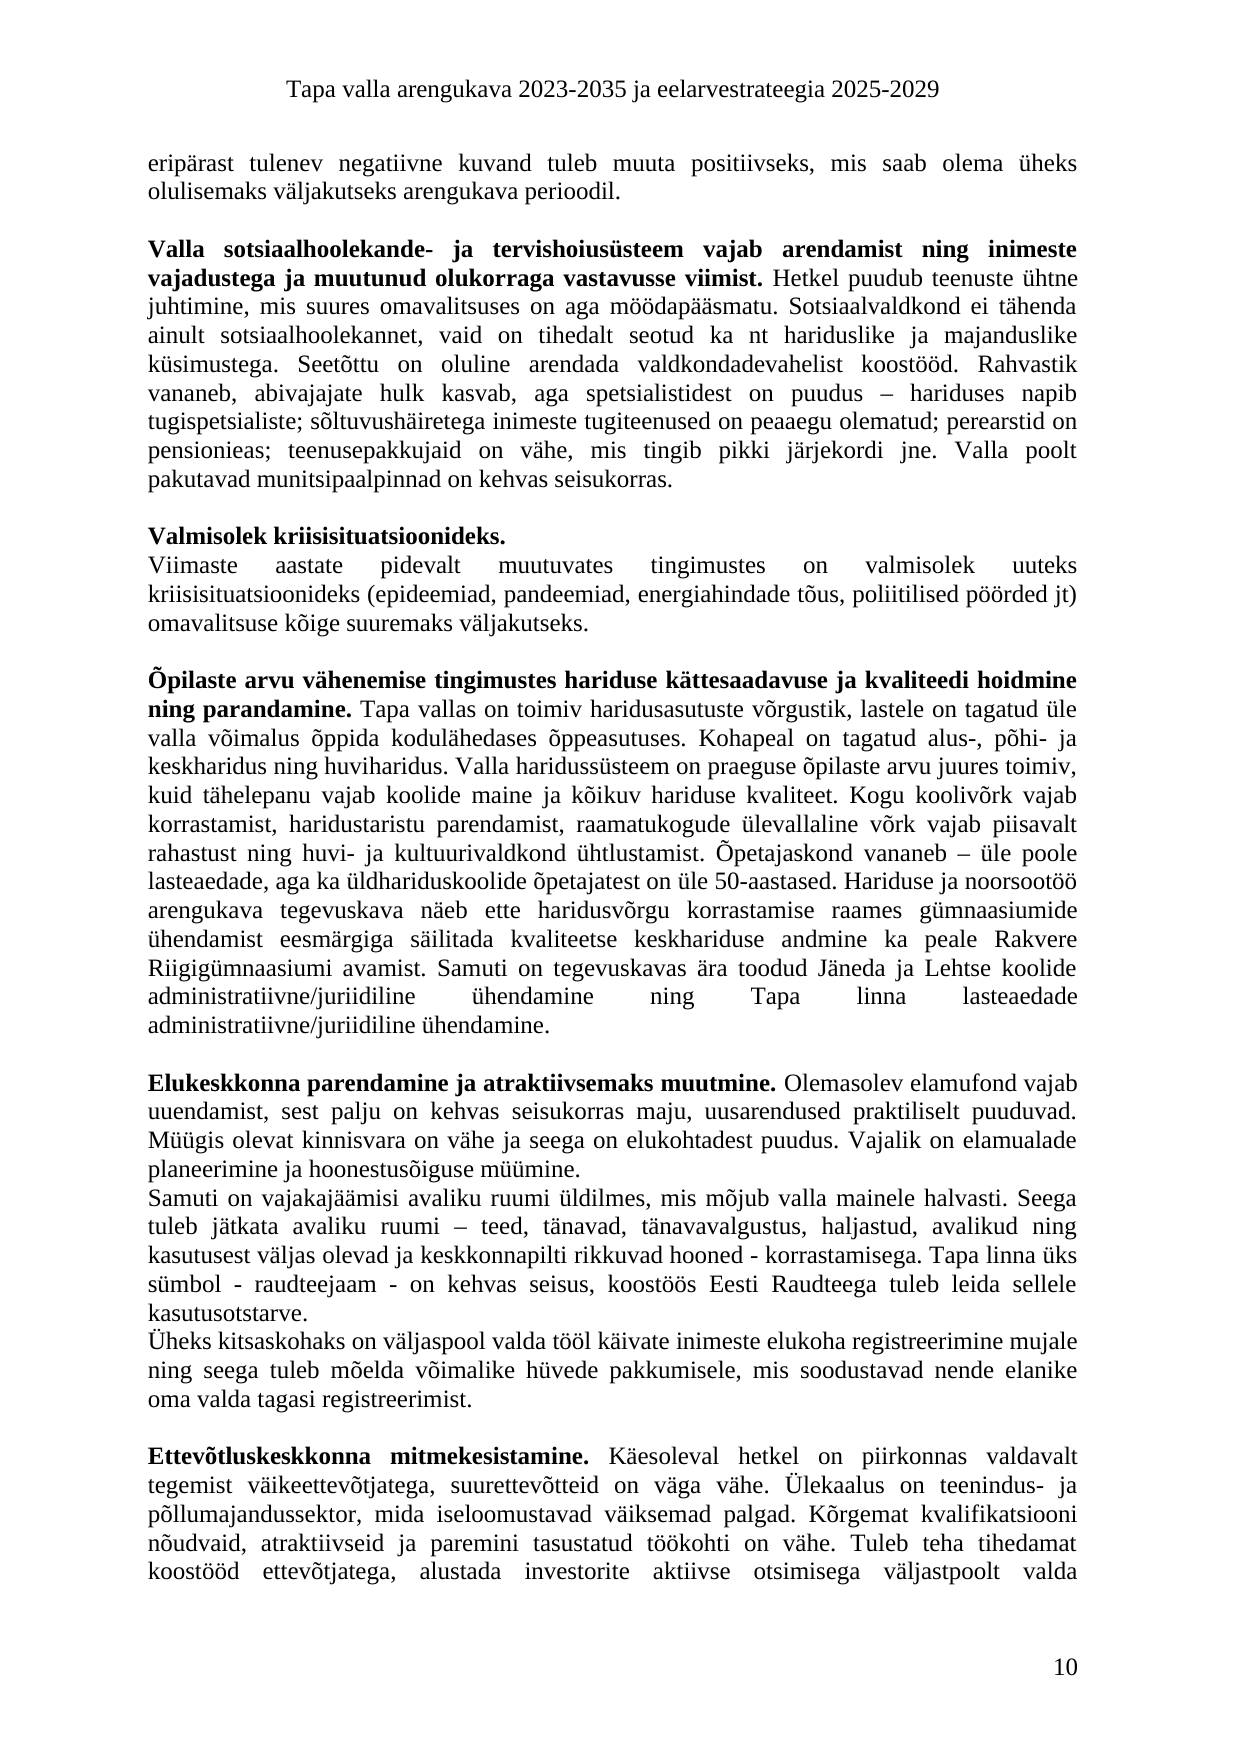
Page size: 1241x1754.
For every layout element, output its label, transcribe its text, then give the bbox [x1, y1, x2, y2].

text Valla sotsiaalhoolekande- ja tervishoiusüsteem vajab arendamist ning inimeste vajadustega ja muutunud olukorraga vastavusse viimist. Hetkel puudub teenuste ühtne juhtimine, mis suures omavalitsuses on aga möödapääsmatu. Sotsiaalvaldkond ei tähenda ainult sotsiaalhoolekannet, vaid on tihedalt seotud ka nt hariduslike ja majanduslike küsimustega. Seetõttu on oluline arendada valdkondadevahelist koostööd. Rahvastik vananeb, abivajajate hulk kasvab, aga spetsialistidest on puudus – hariduses napib tugispetsialiste; sõltuvushäiretega inimeste tugiteenused on peaaegu olematud; perearstid on pensionieas; teenusepakkujaid on vähe, mis tingib pikki järjekordi jne. Valla poolt pakutavad munitsipaalpinnad on kehvas seisukorras. [148, 234, 1078, 493]
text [148, 148, 1078, 205]
text Viimaste aastate pidevalt muutuvates tingimustes on valmisolek uuteks kriisisituatsioonideks (epideemiad, pandeemiad, energiahindade tõus, poliitilised pöörded jt) omavalitsuse kõige suuremaks väljakutseks. [148, 550, 1078, 636]
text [148, 1441, 1078, 1585]
text Elukeskkonna parendamine ja atraktiivsemaks muutmine. Olemasolev elamufond vajab uuendamist, sest palju on kehvas seisukorras maju, uusarendused praktiliselt puuduvad. Müügis olevat kinnisvara on vähe ja seega on elukohtadest puudus. Vajalik on elamualade planeerimine ja hoonestusõiguse müümine. [148, 1068, 1078, 1183]
text Valmisolek kriisisituatsioonideks. [148, 521, 1048, 550]
text Õpilaste arvu vähenemise tingimustes hariduse kättesaadavuse ja kvaliteedi hoidmine ning parandamine. Tapa vallas on toimiv haridusasutuste võrgustik, lastele on tagatud üle valla võimalus õppida kodulähedases õppeasutuses. Kohapeal on tagatud alus-, põhi- ja keskharidus ning huviharidus. Valla haridussüsteem on praeguse õpilaste arvu juures toimiv, kuid tähelepanu vajab koolide maine ja kõikuv hariduse kvaliteet. Kogu koolivõrk vajab korrastamist, haridustaristu parendamist, raamatukogude ülevallaline võrk vajab piisavalt rahastust ning huvi- ja kultuurivaldkond ühtlustamist. Õpetajaskond vananeb – üle poole lasteaedade, aga ka üldhariduskoolide õpetajatest on üle 50-aastased. Hariduse ja noorsootöö arengukava tegevuskava näeb ette haridusvõrgu korrastamise raames gümnaasiumide ühendamist eesmärgiga säilitada kvaliteetse keskhariduse andmine ka peale Rakvere Riigigümnaasiumi avamist. Samuti on tegevuskavas ära toodud Jäneda ja Lehtse koolide administratiivne/juriidiline ühendamine ning Tapa linna lasteaedade administratiivne/juriidiline ühendamine. [148, 665, 1078, 1039]
text Üheks kitsaskohaks on väljaspool valda tööl käivate inimeste elukoha registreerimine mujale ning seega tuleb mõelda võimalike hüvede pakkumisele, mis soodustavad nende elanike oma valda tagasi registreerimist. [148, 1326, 1078, 1413]
text Samuti on vajakajäämisi avaliku ruumi üldilmes, mis mõjub valla mainele halvasti. Seega tuleb jätkata avaliku ruumi – teed, tänavad, tänavavalgustus, haljastud, avalikud ning kasutusest väljas olevad ja keskkonnapilti rikkuvad hooned - korrastamisega. Tapa linna üks sümbol - raudteejaam - on kehvas seisus, koostöös Eesti Raudteega tuleb leida sellele kasutusotstarve. [148, 1183, 1078, 1326]
